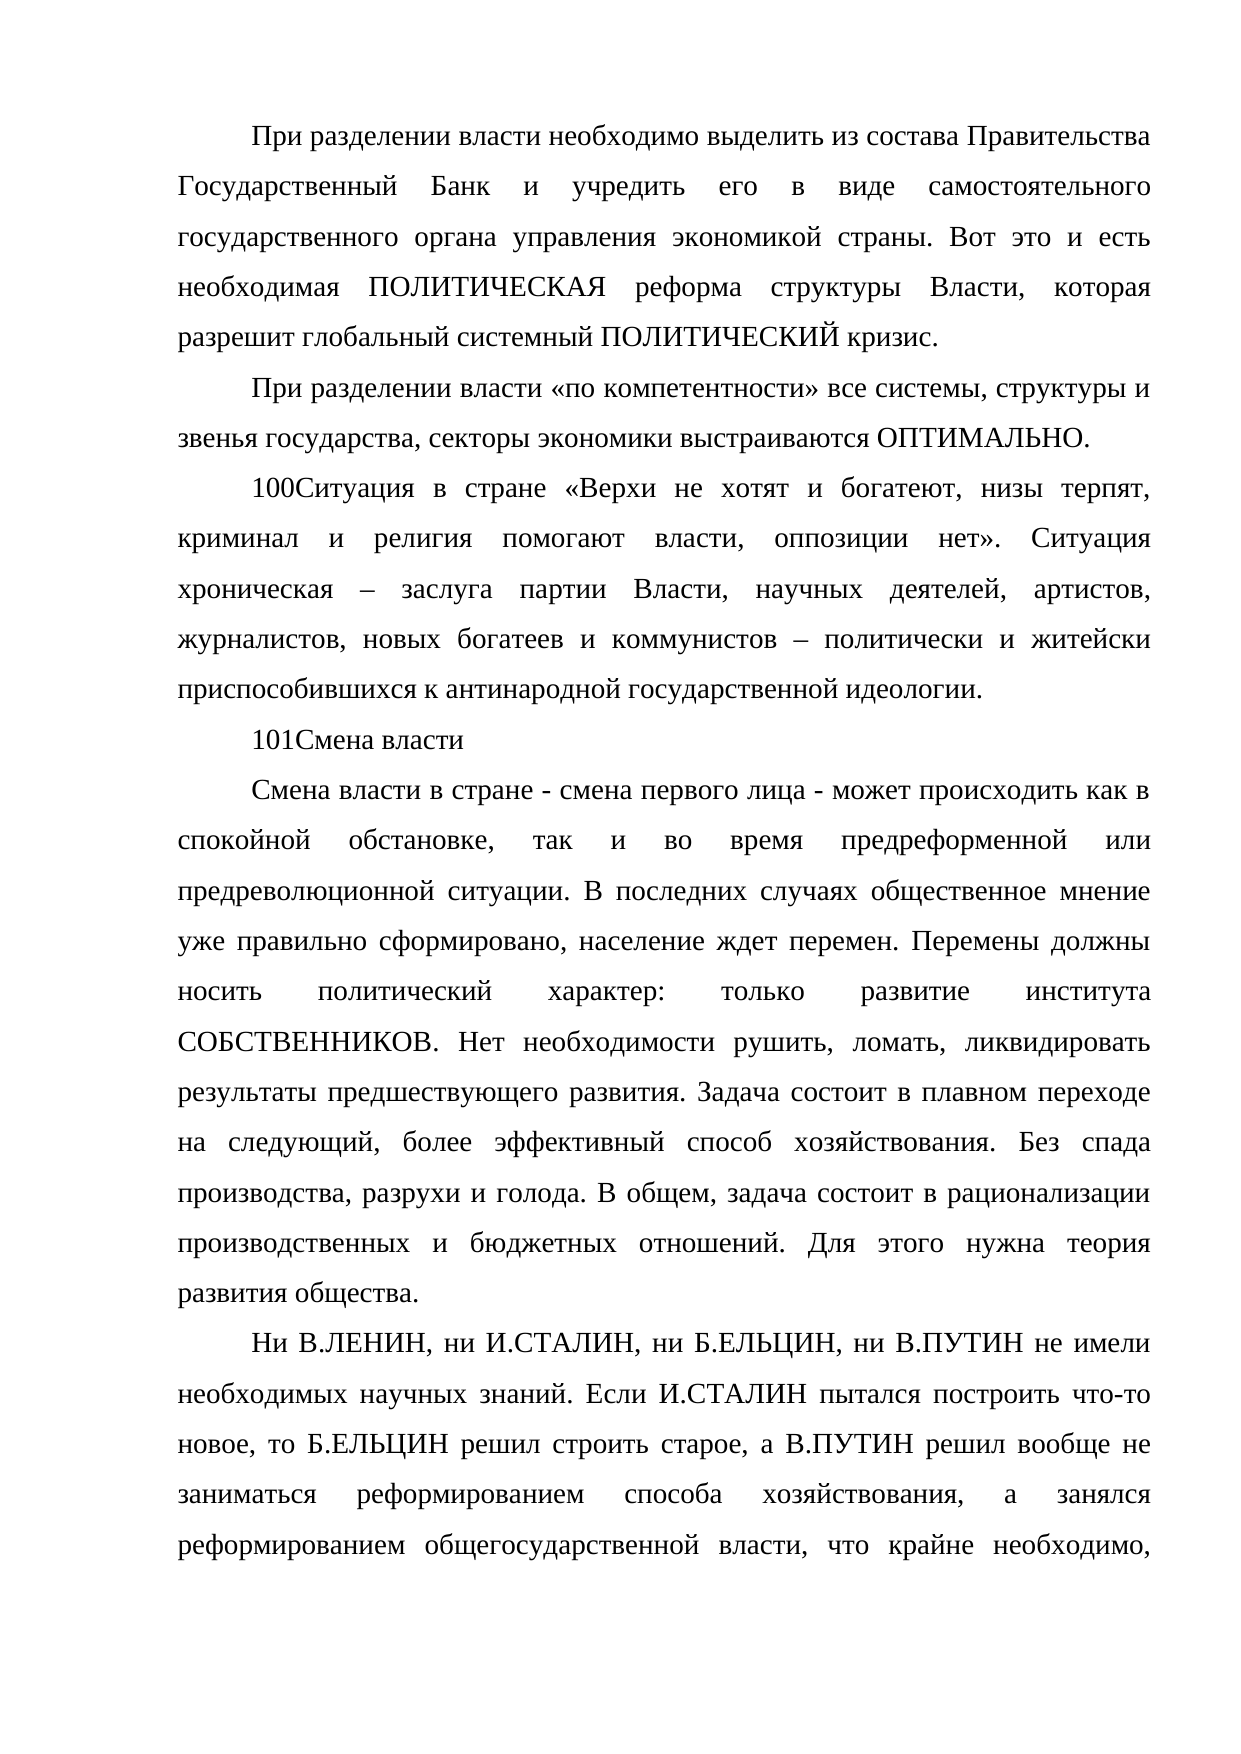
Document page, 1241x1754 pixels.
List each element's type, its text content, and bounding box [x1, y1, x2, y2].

text 101Смена власти [177, 722, 1152, 755]
text При разделении власти необходимо выделить из состава Правительства Государственный Банк и учредить его в виде самостоятельного государственного органа управления экономикой страны. Вот это и есть необходимая ПОЛИТИЧЕСКАЯ реформа структуры Власти, которая разрешит глобальный системный ПОЛИТИЧЕСКИЙ кризис. [177, 118, 1152, 353]
text При разделении власти «по компетентности» все системы, структуры и звенья государства, секторы экономики выстраиваются ОПТИМАЛЬНО. [177, 370, 1152, 453]
text 100Ситуация в стране «Верхи не хотят и богатеют, низы терпят, криминал и религия помогают власти, оппозиции нет». Ситуация хроническая – заслуга партии Власти, научных деятелей, артистов, журналистов, новых богатеев и коммунистов – политически и житейски приспособившихся к антинародной государственной идеологии. [177, 470, 1152, 705]
text Смена власти в стране - смена первого лица - может происходить как в спокойной обстановке, так и во время предреформенной или предреволюционной ситуации. В последних случаях общественное мнение уже правильно сформировано, население ждет перемен. Перемены должны носить политический характер: только развитие института СОБСТВЕННИКОВ. Нет необходимости рушить, ломать, ликвидировать результаты предшествующего развития. Задача состоит в плавном переходе на следующий, более эффективный способ хозяйствования. Без спада производства, разрухи и голода. В общем, задача состоит в рационализации производственных и бюджетных отношений. Для этого нужна теория развития общества. [177, 772, 1152, 1309]
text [177, 1326, 1152, 1560]
